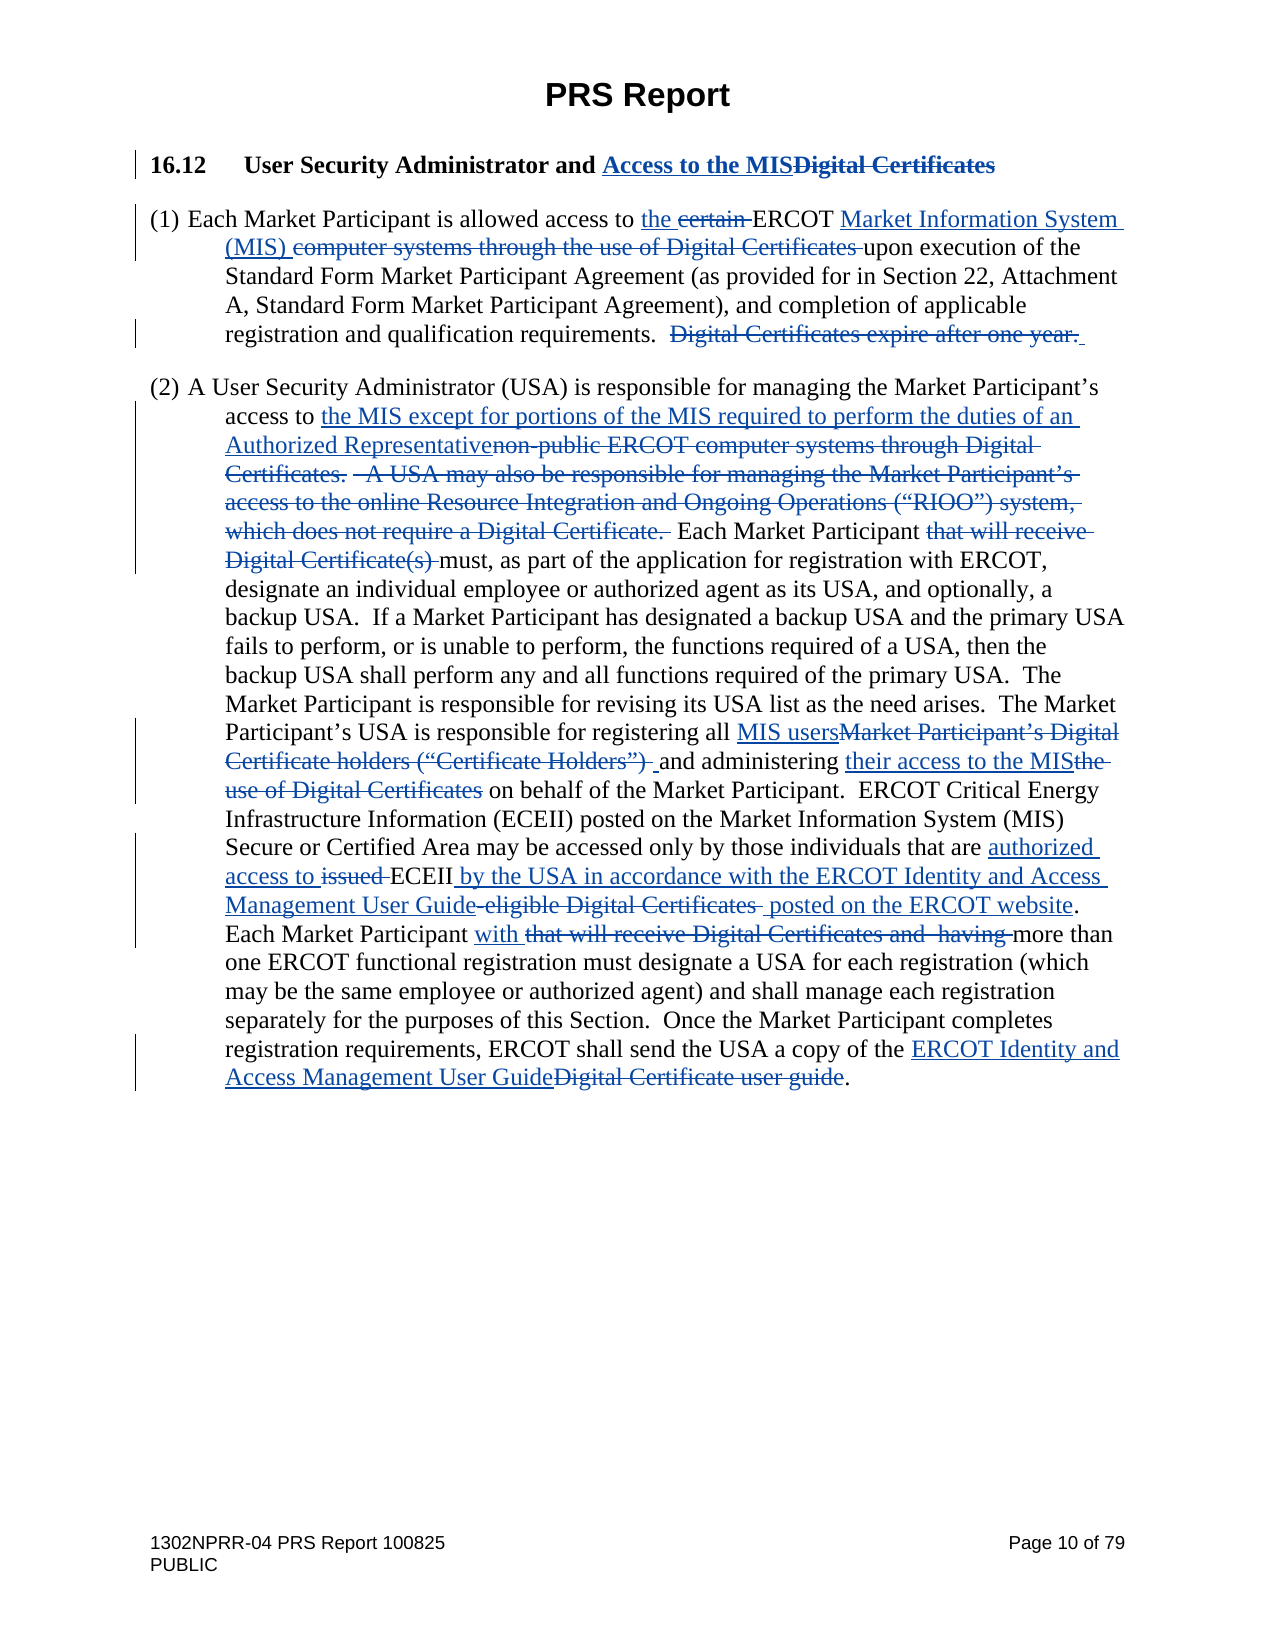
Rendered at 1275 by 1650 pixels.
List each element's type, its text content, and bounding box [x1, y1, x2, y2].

text (1) Each Market Participant is allowed access to ERCOT upon execution of the Standard Form Market Participant Agreement (as provided for in Section 22, Attachment A, Standard Form Market Participant Agreement), and completion of applicable registration and qualification requirements. [150, 204, 1125, 347]
text 16.12 User Security Administrator and [150, 150, 1125, 179]
text (2) A User Security Administrator (USA) is responsible for managing the Market Participant’s access to Each Market Participant must, as part of the application for registration with ERCOT, designate an individual employee or authorized agent as its USA, and optionally, a backup USA. If a Market Participant has designated a backup USA and the primary USA fails to perform, or is unable to perform, the functions required of a USA, then the backup USA shall perform any and all functions required of the primary USA. The Market Participant is responsible for revising its USA list as the need arises. The Market Participant’s USA is responsible for registering all and administering on behalf of the Market Participant. ERCOT Critical Energy Infrastructure Information (ECEII) posted on the Market Information System (MIS) Secure or Certified Area may be accessed only by those individuals that are ECEII. Each Market Participant more than one ERCOT functional registration must designate a USA for each registration (which may be the same employee or authorized agent) and shall manage each registration separately for the purposes of this Section. Once the Market Participant completes registration requirements, ERCOT shall send the USA a copy of the . [150, 372, 1125, 1091]
